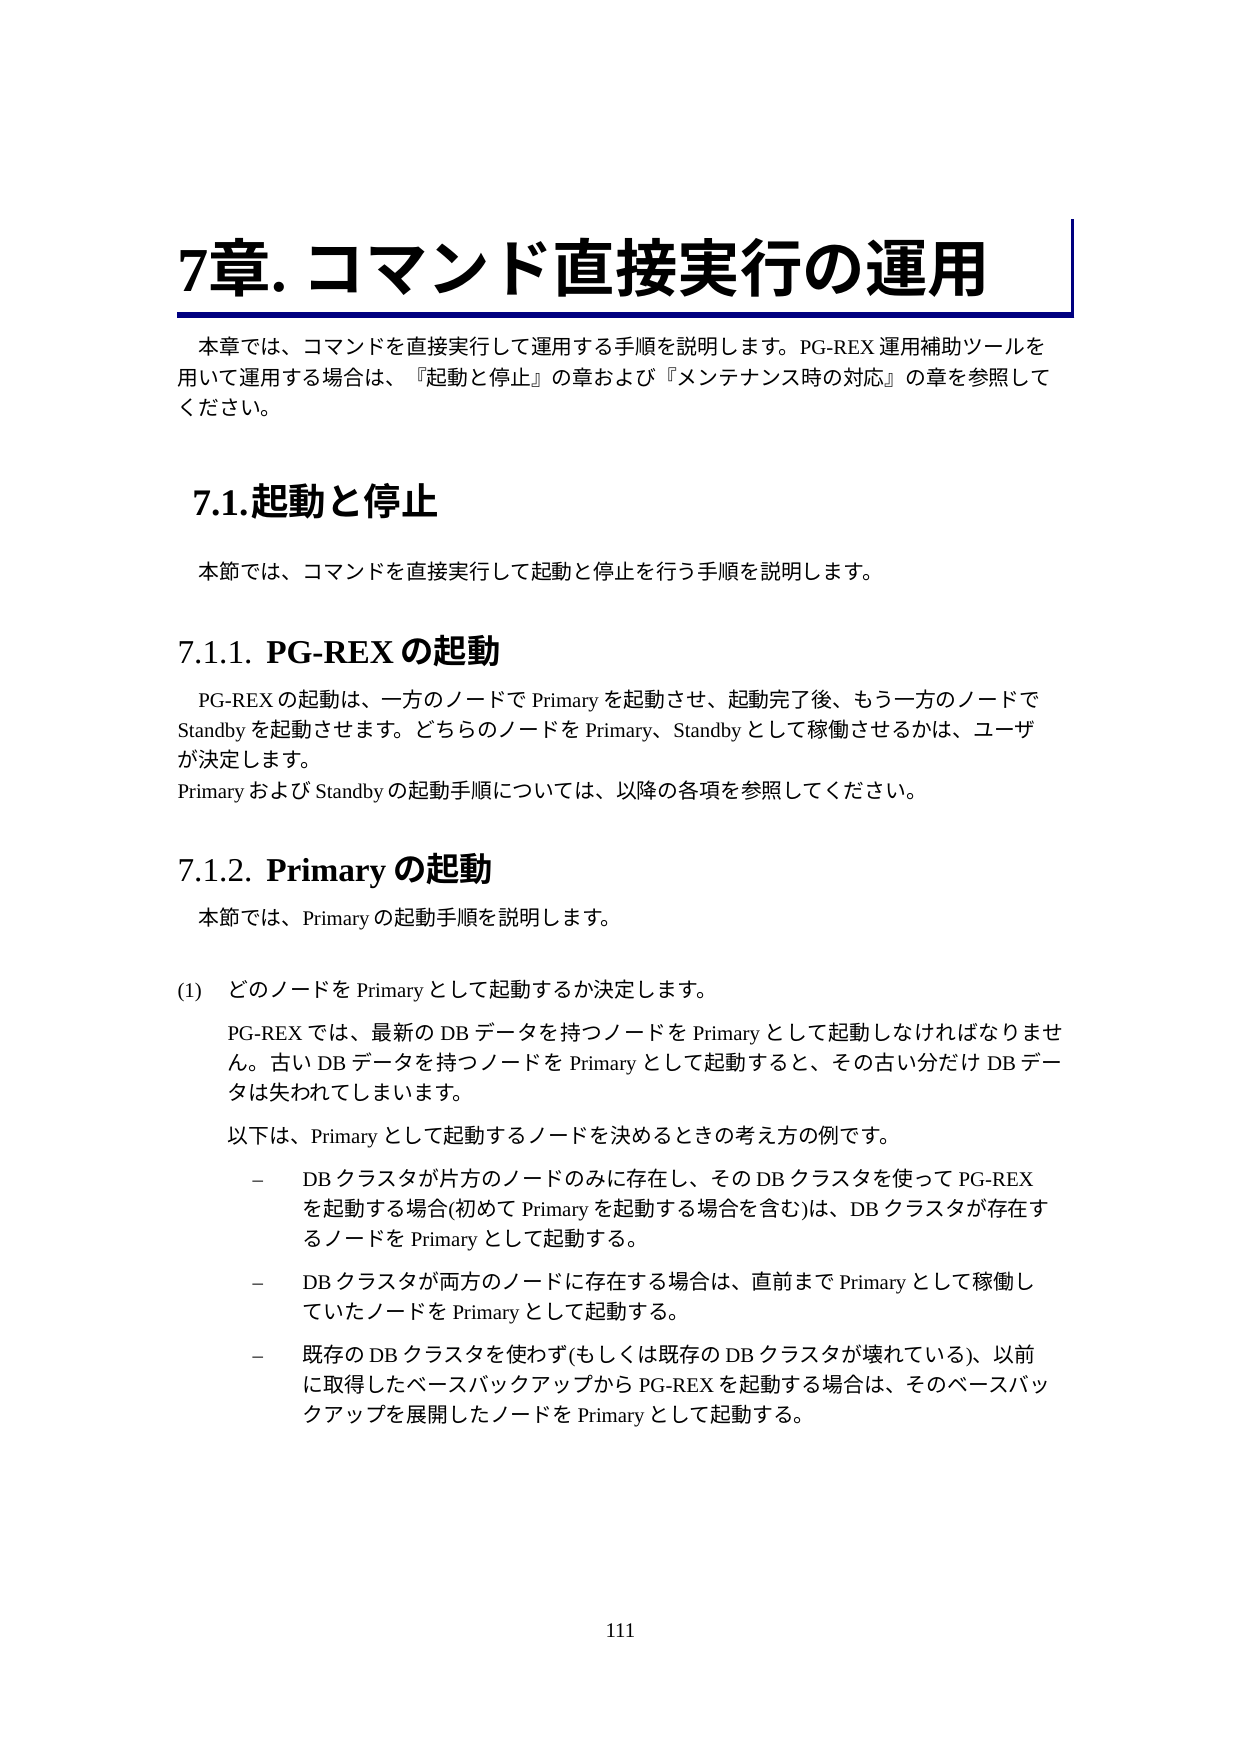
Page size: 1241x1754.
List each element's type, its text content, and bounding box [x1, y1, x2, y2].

text 本章では、コマンドを直接実行して運用する手順を説明します。PG-REX運用補助ツールを用いて運用する場合は、『起動と停止』の章および『メンテナンス時の対応』の章を参照してください。 [177, 331, 1054, 421]
subtitle 起動と停止 [192, 475, 1063, 526]
subtitle コマンド直接実行の運用 [177, 219, 1071, 312]
list どのノードをPrimaryとして起動するか決定します。 [177, 973, 1063, 1004]
text 本節では、Primaryの起動手順を説明します。 [177, 902, 1054, 932]
text PrimaryおよびStandbyの起動手順については、以降の各項を参照してください。 [177, 774, 1054, 804]
subtitle Primaryの起動 [177, 846, 1063, 891]
list DBクラスタが両方のノードに存在する場合は、直前までPrimaryとして稼働していたノードをPrimaryとして起動する。 [252, 1265, 1054, 1326]
text 本節では、コマンドを直接実行して起動と停止を行う手順を説明します。 [177, 556, 1054, 586]
list PG-REXでは、最新のDBデータを持つノードをPrimaryとして起動しなければなりません。古いDBデータを持つノードをPrimaryとして起動すると、その古い分だけDBデータは失われてしまいます。 [177, 1016, 1063, 1107]
list DBクラスタが片方のノードのみに存在し、そのDBクラスタを使ってPG-REXを起動する場合(初めてPrimaryを起動する場合を含む)は、DBクラスタが存在するノードをPrimaryとして起動する。 [252, 1162, 1054, 1253]
list 既存のDBクラスタを使わず(もしくは既存のDBクラスタが壊れている)、以前に取得したベースバックアップからPG-REXを起動する場合は、そのベースバックアップを展開したノードをPrimaryとして起動する。 [252, 1338, 1054, 1429]
subtitle PG-REXの起動 [177, 627, 1063, 673]
text PG-REXの起動は、一方のノードでPrimaryを起動させ、起動完了後、もう一方のノードでStandbyを起動させます。どちらのノードをPrimary、Standbyとして稼働させるかは、ユーザが決定します。 [177, 683, 1054, 774]
list 以下は、Primaryとして起動するノードを決めるときの考え方の例です。 [177, 1119, 1063, 1149]
